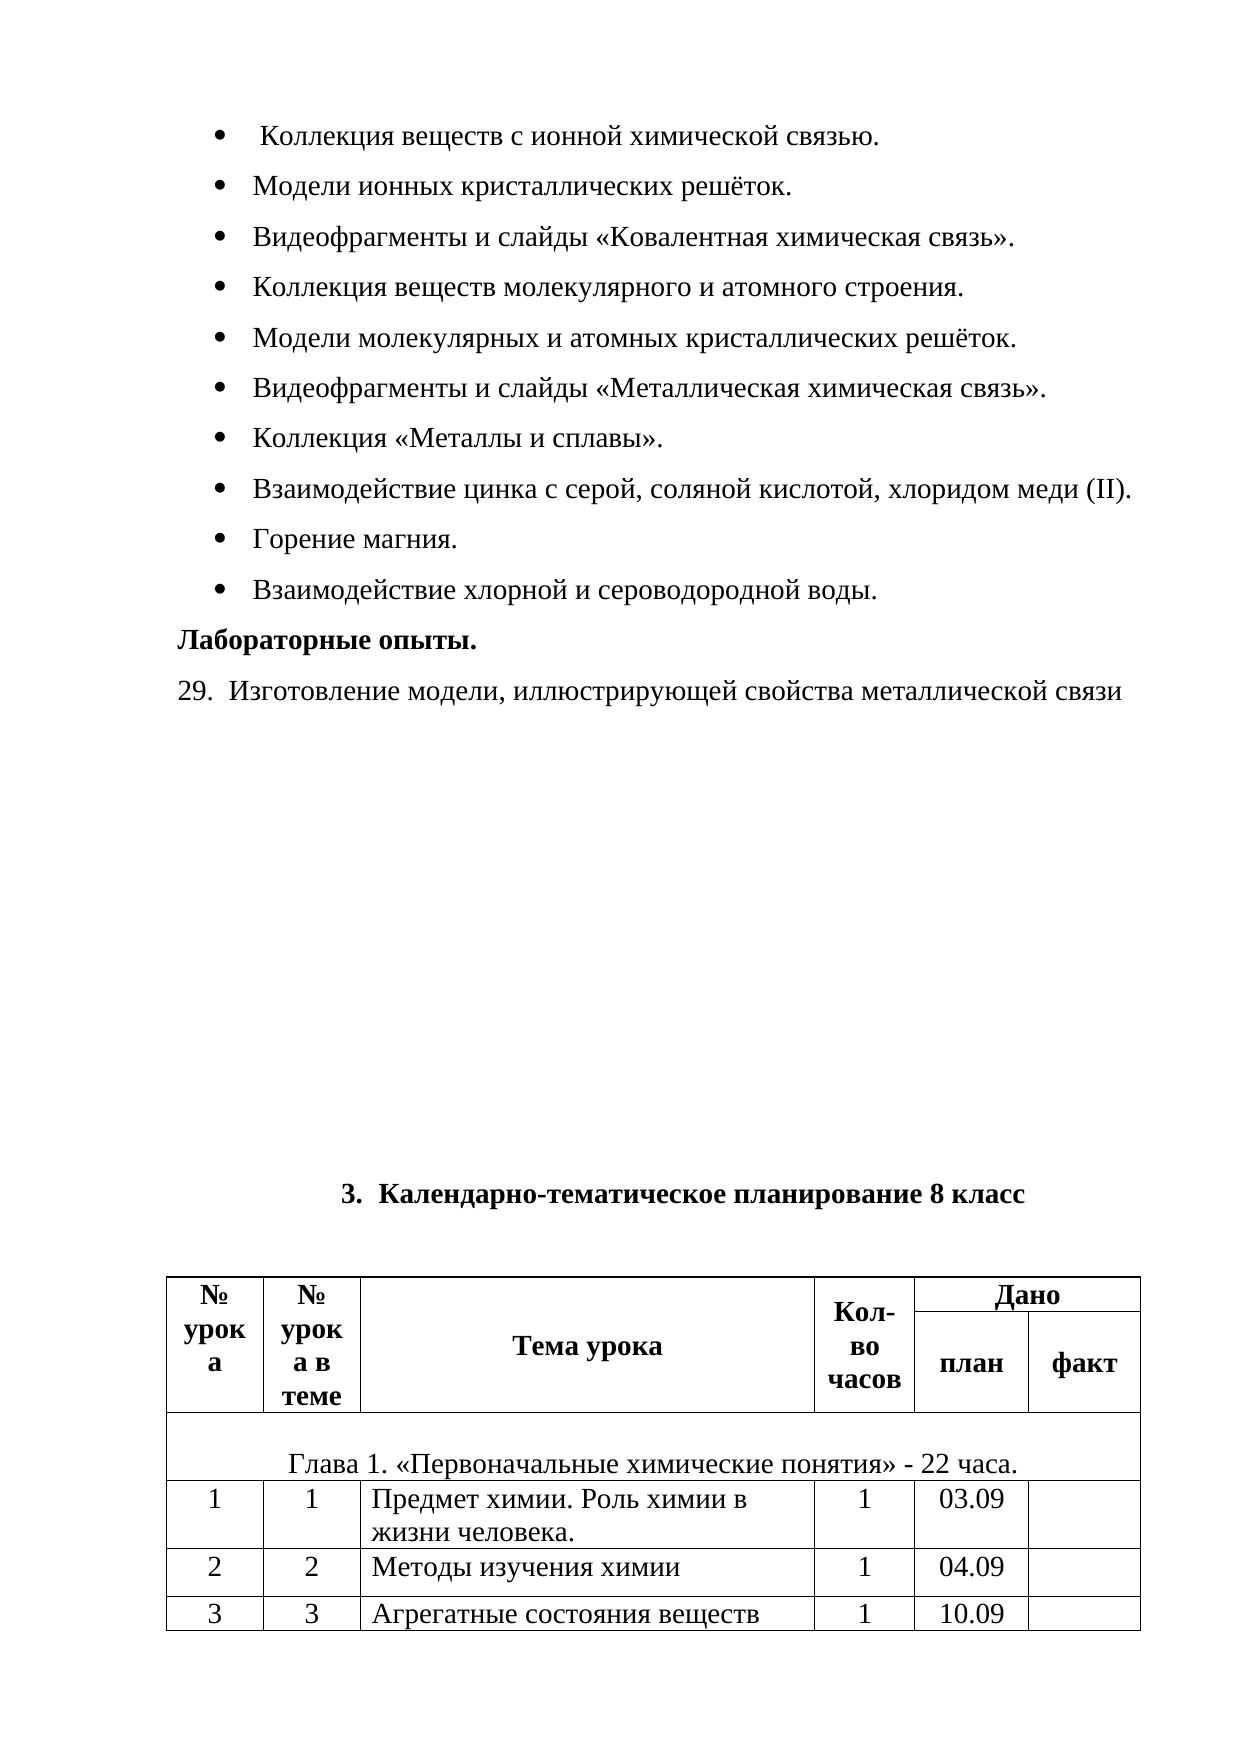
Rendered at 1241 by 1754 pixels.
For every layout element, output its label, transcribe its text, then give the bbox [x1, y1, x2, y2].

table_cell 10.09 [915, 1597, 1028, 1630]
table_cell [361, 1597, 814, 1630]
list Коллекция веществ молекулярного и атомного строения. [215, 269, 1152, 303]
table_cell [1029, 1549, 1140, 1596]
table_header Кол-во часов [815, 1278, 914, 1412]
list Коллекция веществ с ионной химической связью. [215, 118, 1152, 152]
list Взаимодействие хлорной и сероводородной воды. [215, 572, 1152, 606]
list Видеофрагменты и слайды «Ковалентная химическая связь». [215, 219, 1152, 253]
table_cell 3 [264, 1597, 360, 1630]
table_cell 2 [264, 1549, 360, 1596]
text Лабораторные опыты. [177, 622, 1152, 656]
table_cell 1 [815, 1481, 914, 1548]
table_cell план [915, 1312, 1028, 1412]
list Коллекция «Металлы и сплавы». [215, 421, 1152, 454]
table_cell 2 [167, 1549, 263, 1596]
table_header № урока в теме [264, 1278, 360, 1412]
table_cell 1 [264, 1481, 360, 1548]
list Модели молекулярных и атомных кристаллических решёток. [215, 320, 1152, 353]
table_cell Предмет химии. Роль химии в жизни человека. [361, 1481, 814, 1548]
table_cell 1 [815, 1549, 914, 1596]
table_cell 03.09 [915, 1481, 1028, 1548]
table_header Тема урока [361, 1278, 814, 1412]
table_header Дано [915, 1278, 1140, 1311]
table_cell 1 [167, 1481, 263, 1548]
list Календарно-тематическое планирование 8 класс [215, 1176, 1152, 1209]
list Взаимодействие цинка с серой, соляной кислотой, хлоридом меди (II). [215, 471, 1152, 505]
table_header № урока [167, 1278, 263, 1412]
table_cell Методы изучения химии [361, 1549, 814, 1596]
list Видеофрагменты и слайды «Металлическая химическая связь». [215, 370, 1152, 404]
list Модели ионных кристаллических решёток. [215, 168, 1152, 202]
table_cell [1029, 1597, 1140, 1630]
table_cell 04.09 [915, 1549, 1028, 1596]
table_cell факт [1029, 1312, 1140, 1412]
table_cell 1 [815, 1597, 914, 1630]
table_cell 3 [167, 1597, 263, 1630]
table_cell [1029, 1481, 1140, 1548]
text 29. Изготовление модели, иллюстрирующей свойства металлической связи [177, 673, 1152, 706]
list Горение магния. [215, 521, 1152, 555]
table_cell Глава 1. «Первоначальные химические понятия» - 22 часа. [167, 1413, 1140, 1480]
